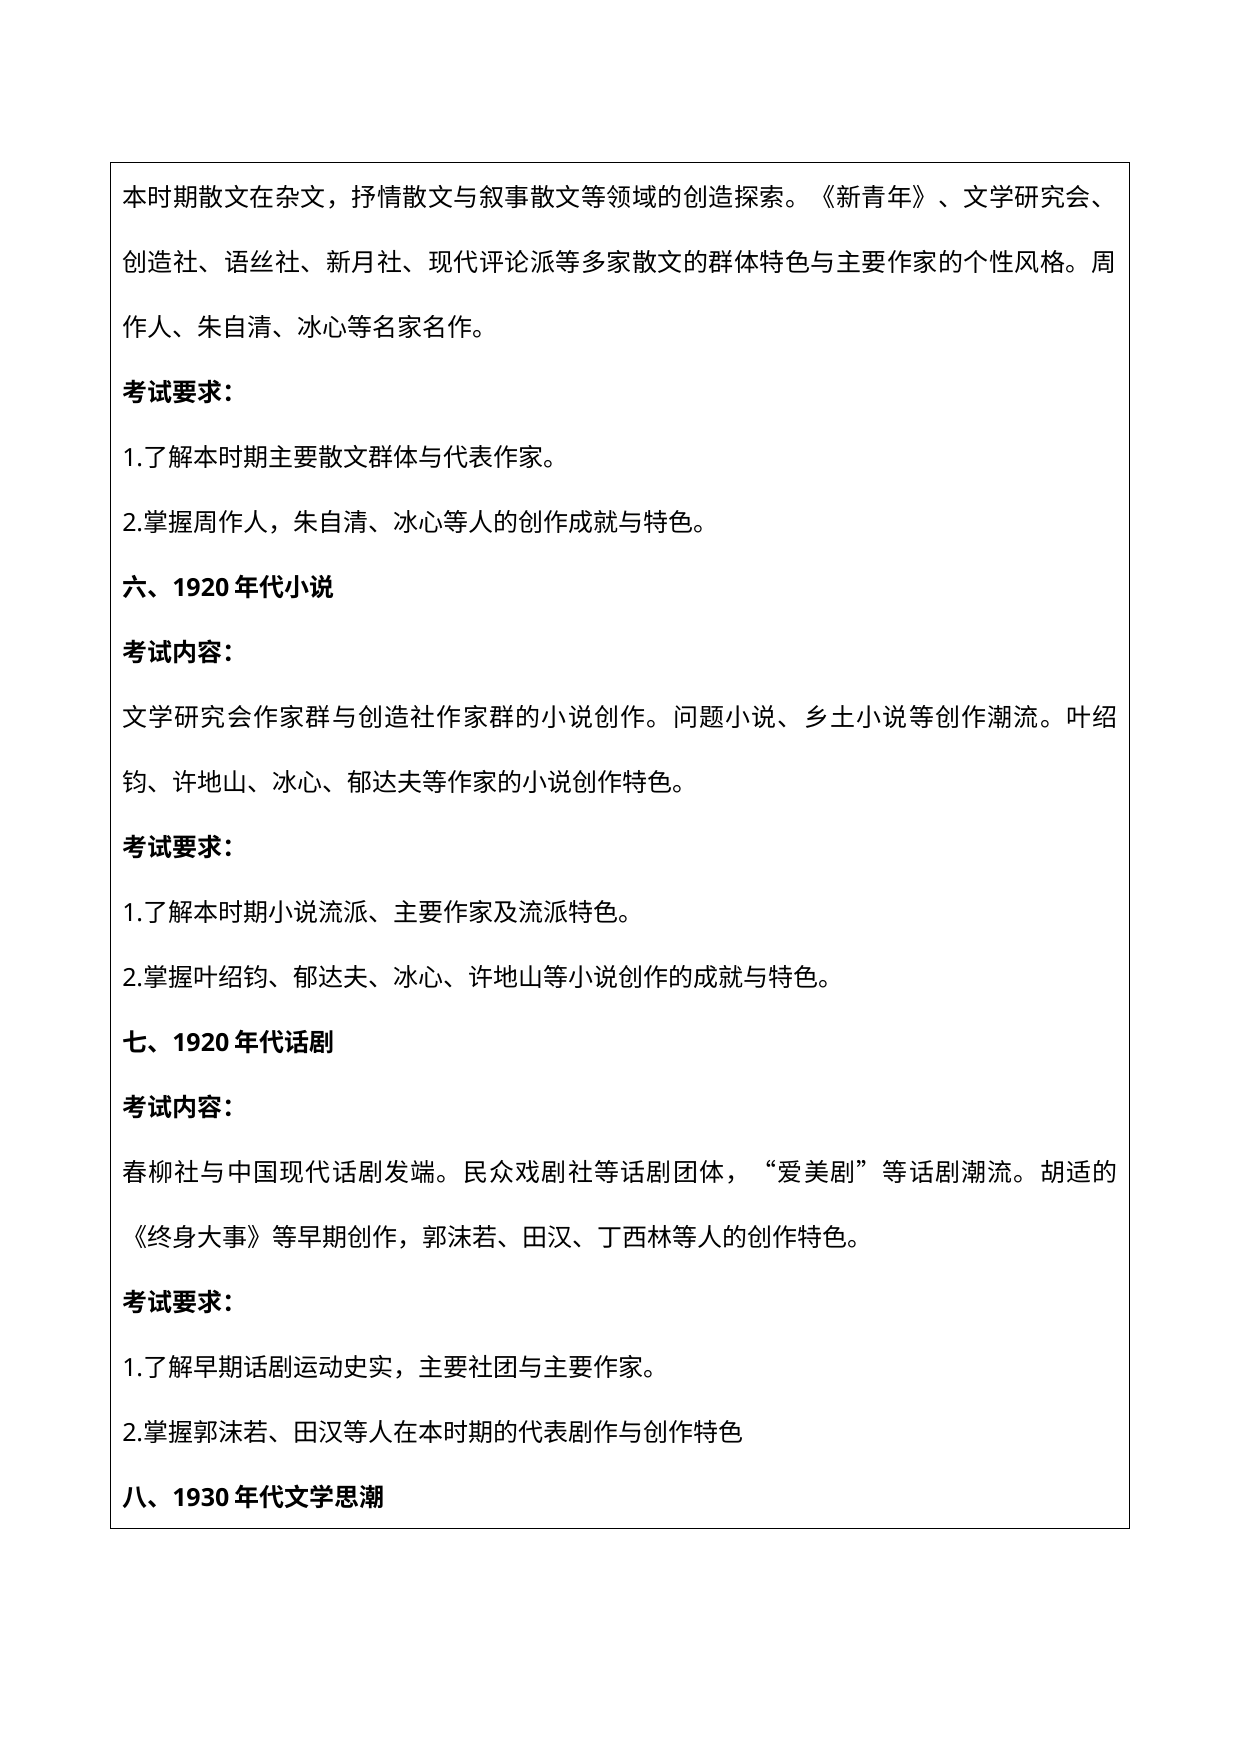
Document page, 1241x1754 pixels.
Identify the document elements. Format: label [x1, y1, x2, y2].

table_cell [111, 163, 1129, 1528]
